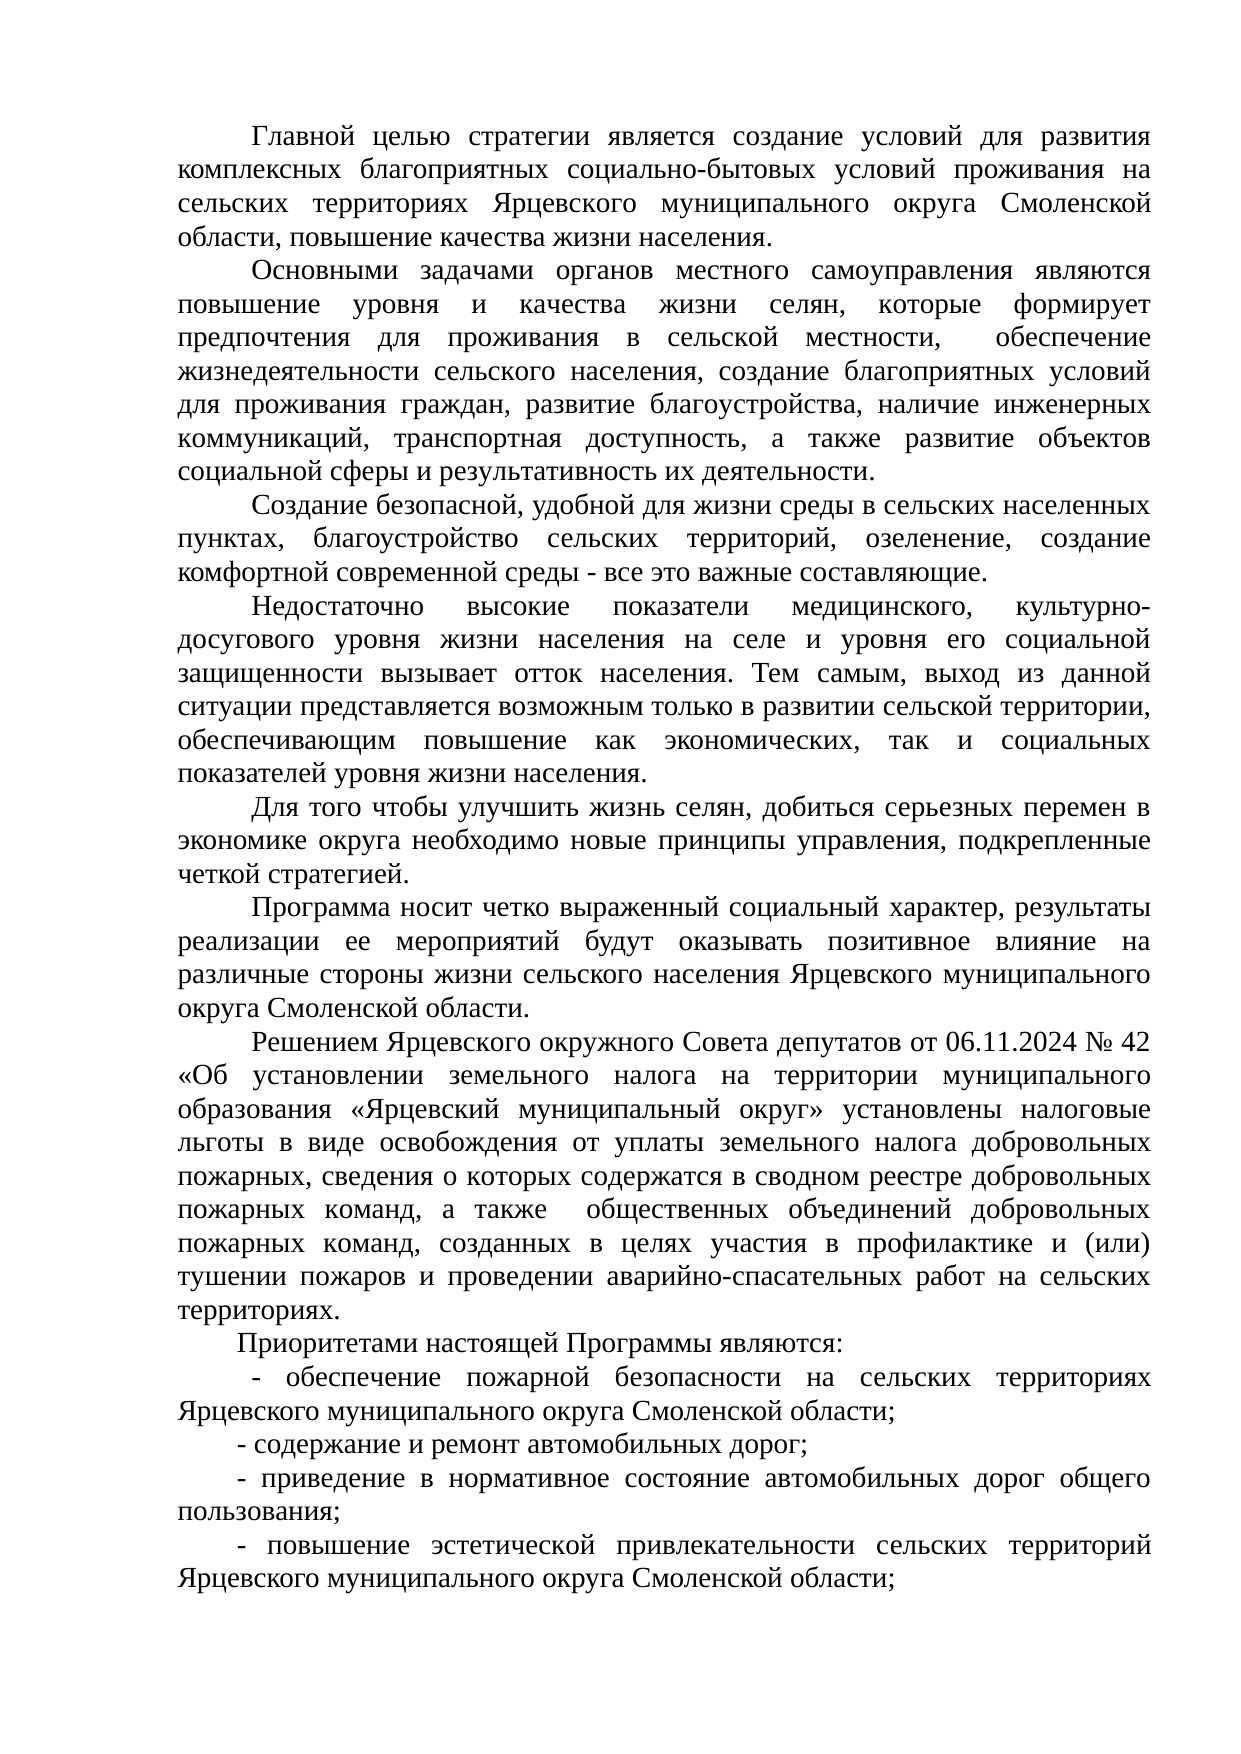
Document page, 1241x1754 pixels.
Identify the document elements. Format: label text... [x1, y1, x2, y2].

text Главной целью стратегии является создание условий для развития комплексных благоприятных социально-бытовых условий проживания на сельских территориях Ярцевского муниципального округа Смоленской области, повышение качества жизни населения. [177, 118, 1152, 252]
text - приведение в нормативное состояние автомобильных дорог общего пользования; [177, 1460, 1152, 1527]
text - обеспечение пожарной безопасности на сельских территориях Ярцевского муниципального округа Смоленской области; [177, 1359, 1152, 1426]
text Решением Ярцевского окружного Совета депутатов от 06.11.2024 № 42 «Об установлении земельного налога на территории муниципального образования «Ярцевский муниципальный округ» установлены налоговые льготы в виде освобождения от уплаты земельного налога добровольных пожарных, сведения о которых содержатся в сводном реестре добровольных пожарных команд, а также общественных объединений добровольных пожарных команд, созданных в целях участия в профилактике и (или) тушении пожаров и проведении аварийно-спасательных работ на сельских территориях. [177, 1024, 1152, 1326]
text - содержание и ремонт автомобильных дорог; [177, 1426, 1152, 1460]
text Программа носит четко выраженный социальный характер, результаты реализации ее мероприятий будут оказывать позитивное влияние на различные стороны жизни сельского населения Ярцевского муниципального округа Смоленской области. [177, 889, 1152, 1024]
text Недостаточно высокие показатели медицинского, культурно- досугового уровня жизни населения на селе и уровня его социальной защищенности вызывает отток населения. Тем самым, выход из данной ситуации представляется возможным только в развитии сельской территории, обеспечивающим повышение как экономических, так и социальных показателей уровня жизни населения. [177, 588, 1152, 789]
text Создание безопасной, удобной для жизни среды в сельских населенных пунктах, благоустройство сельских территорий, озеленение, создание комфортной современной среды - все это важные составляющие. [177, 487, 1152, 588]
text Приоритетами настоящей Программы являются: [177, 1326, 1152, 1359]
text Для того чтобы улучшить жизнь селян, добиться серьезных перемен в экономике округа необходимо новые принципы управления, подкрепленные четкой стратегией. [177, 789, 1152, 889]
text Основными задачами органов местного самоуправления являются повышение уровня и качества жизни селян, которые формирует предпочтения для проживания в сельской местности, обеспечение жизнедеятельности сельского населения, создание благоприятных условий для проживания граждан, развитие благоустройства, наличие инженерных коммуникаций, транспортная доступность, а также развитие объектов социальной сферы и результативность их деятельности. [177, 252, 1152, 487]
text - повышение эстетической привлекательности сельских территорий Ярцевского муниципального округа Смоленской области; [177, 1527, 1152, 1594]
